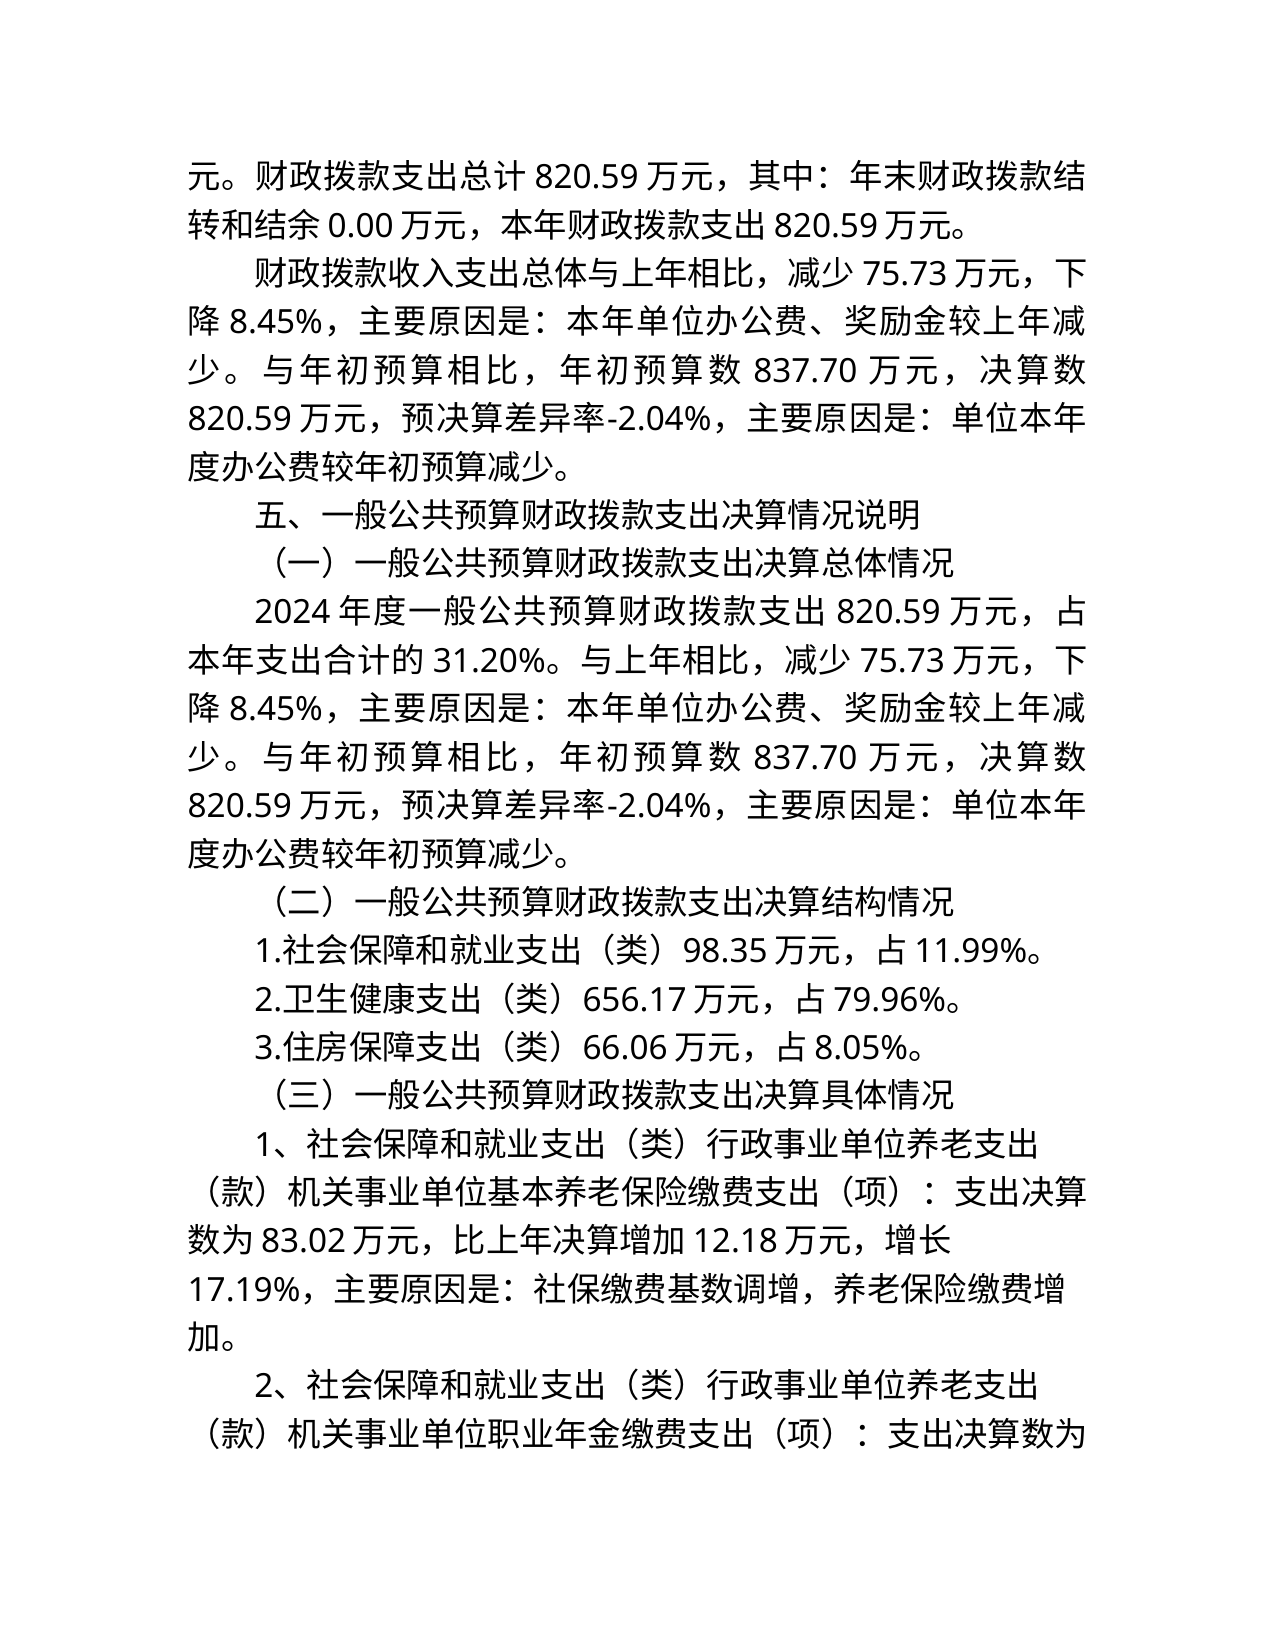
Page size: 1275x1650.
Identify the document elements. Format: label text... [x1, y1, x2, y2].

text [187, 1359, 1087, 1456]
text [187, 150, 1087, 247]
text （三）一般公共预算财政拨款支出决算具体情况 [187, 1069, 1087, 1117]
text （二）一般公共预算财政拨款支出决算结构情况 [187, 876, 1087, 924]
text 1、社会保障和就业支出（类）行政事业单位养老支出（款）机关事业单位基本养老保险缴费支出（项）：支出决算数为83.02万元，比上年决算增加12.18万元，增长17.19%，主要原因是：社保缴费基数调增，养老保险缴费增加。 [187, 1117, 1087, 1359]
text 2024年度一般公共预算财政拨款支出820.59万元，占本年支出合计的31.20%。与上年相比，减少75.73万元，下降8.45%，主要原因是：本年单位办公费、奖励金较上年减少。与年初预算相比，年初预算数837.70万元，决算数820.59万元，预决算差异率-2.04%，主要原因是：单位本年度办公费较年初预算减少。 [187, 585, 1087, 876]
text 1.社会保障和就业支出（类）98.35万元，占11.99%。 [187, 924, 1087, 972]
text 五、一般公共预算财政拨款支出决算情况说明 [187, 489, 1087, 537]
text （一）一般公共预算财政拨款支出决算总体情况 [187, 537, 1087, 585]
text 财政拨款收入支出总体与上年相比，减少75.73万元，下降8.45%，主要原因是：本年单位办公费、奖励金较上年减少。与年初预算相比，年初预算数837.70万元，决算数820.59万元，预决算差异率-2.04%，主要原因是：单位本年度办公费较年初预算减少。 [187, 247, 1087, 489]
text 3.住房保障支出（类）66.06万元，占8.05%。 [187, 1021, 1087, 1069]
text 2.卫生健康支出（类）656.17万元，占79.96%。 [187, 972, 1087, 1021]
